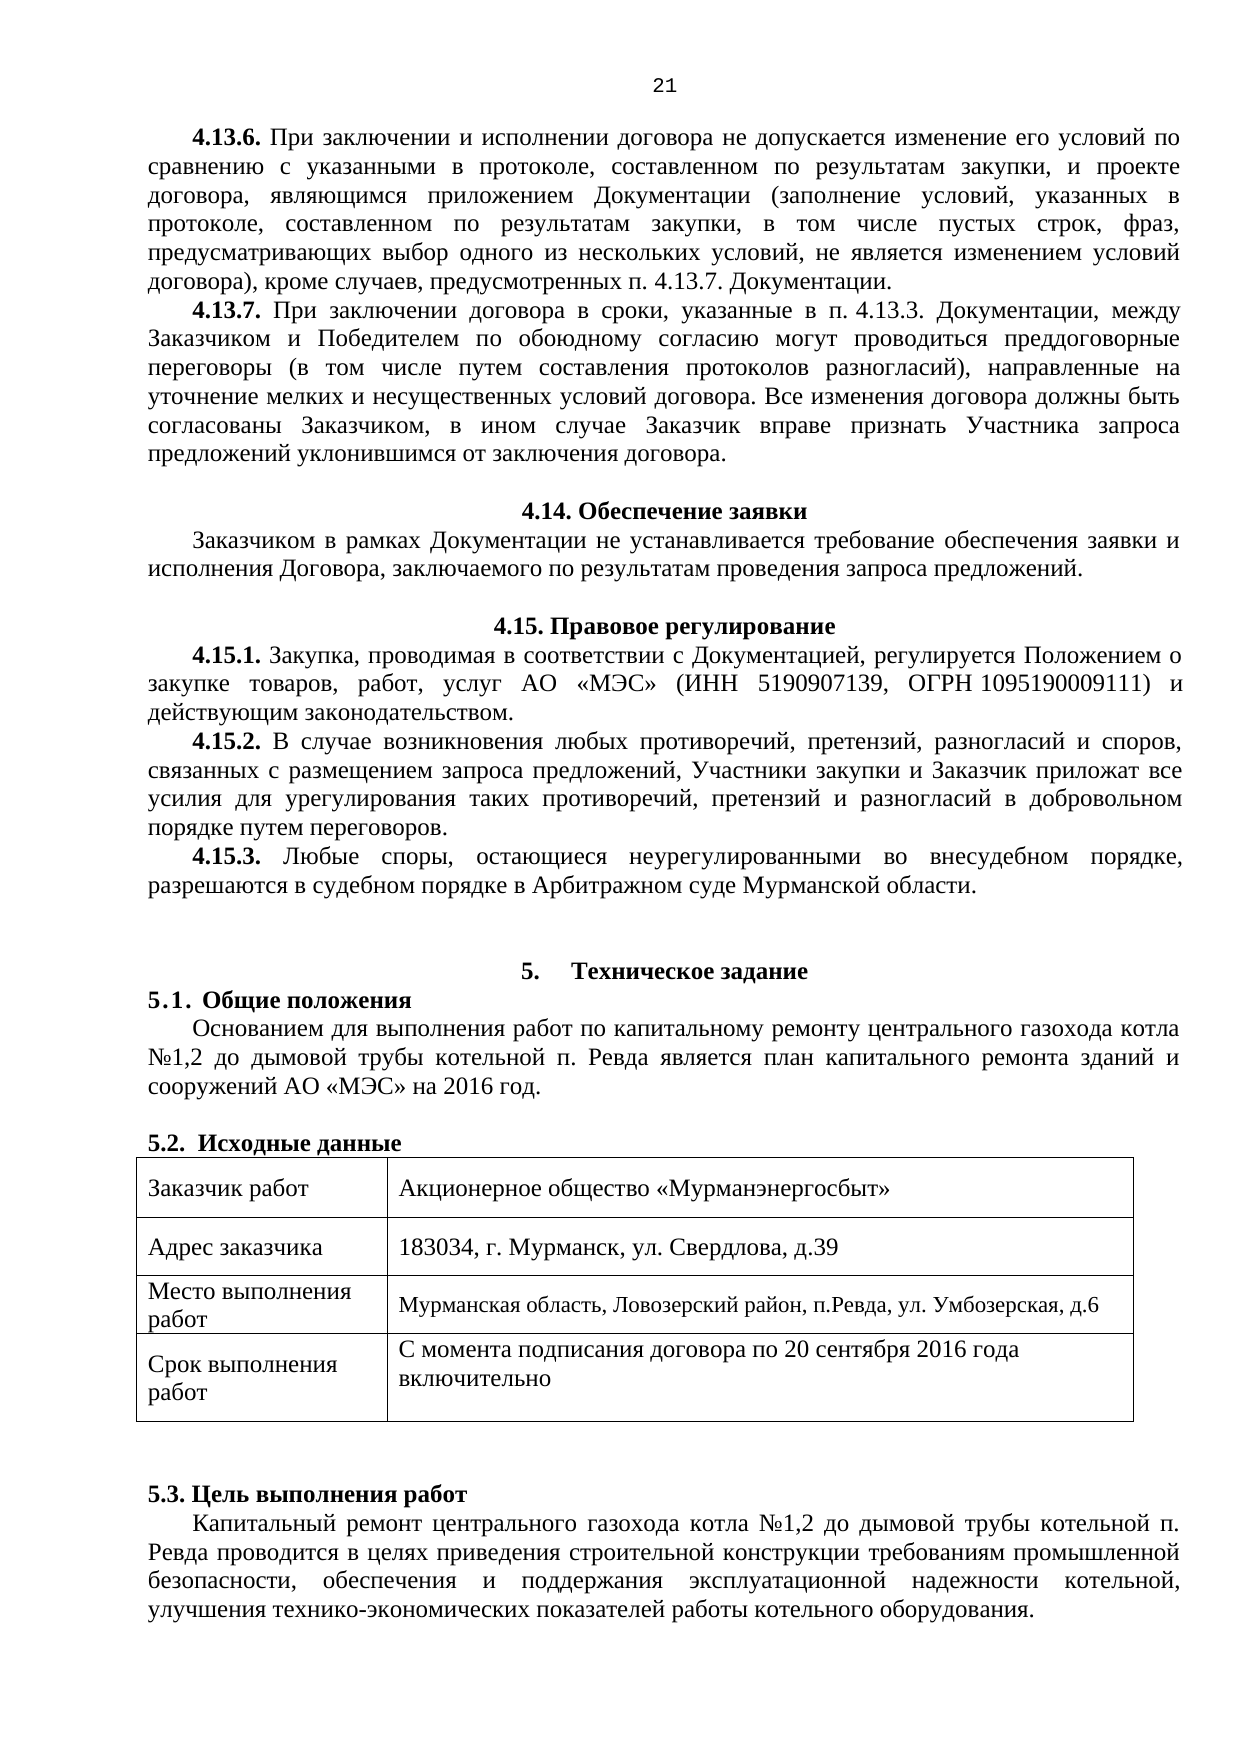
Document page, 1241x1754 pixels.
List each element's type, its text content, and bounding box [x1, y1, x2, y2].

text Капитальный ремонт центрального газохода котла №1,2 до дымовой трубы котельной п. Ревда проводится в целях приведения строительной конструкции требованиям промышленной безопасности, обеспечения и поддержания эксплуатационной надежности котельной, улучшения технико-экономических показателей работы котельного оборудования. [148, 1508, 1181, 1623]
table_header Заказчик работ [137, 1158, 387, 1217]
text 5.1. Общие положения [148, 985, 1181, 1013]
text 5.3. Цель выполнения работ [148, 1479, 1181, 1508]
table_cell Мурманская область, Ловозерский район, п.Ревда, ул. Умбозерская, д.6 [388, 1276, 1133, 1333]
text 4.15.3. Любые споры, остающиеся неурегулированными во внесудебном порядке, разрешаются в судебном порядке в Арбитражном суде Мурманской области. [148, 841, 1183, 898]
text 4.15.1. Закупка, проводимая в соответствии с Документацией, регулируется Положением о закупке товаров, работ, услуг АО «МЭС» (ИНН 5190907139, ОГРН 1095190009111) и действующим законодательством. [148, 640, 1183, 726]
subtitle Техническое задание [148, 956, 1181, 985]
table_cell Адрес заказчика [137, 1218, 387, 1275]
text 4.13.6. При заключении и исполнении договора не допускается изменение его условий по сравнению с указанными в протоколе, составленном по результатам закупки, и проекте договора, являющимся приложением Документации (заполнение условий, указанных в протоколе, составленном по результатам закупки, в том числе пустых строк, фраз, предусматривающих выбор одного из нескольких условий, не является изменением условий договора), кроме случаев, предусмотренных п. 4.13.7. Документации. [148, 122, 1181, 295]
table_cell 183034, г. Мурманск, ул. Свердлова, д.39 [388, 1218, 1133, 1275]
text Основанием для выполнения работ по капитальному ремонту центрального газохода котла №1,2 до дымовой трубы котельной п. Ревда является план капитального ремонта зданий и сооружений АО «МЭС» на 2016 год. [148, 1013, 1181, 1100]
table_cell С момента подписания договора по 20 сентября 2016 года включительно [388, 1334, 1133, 1421]
text 4.14. Обеспечение заявки [148, 496, 1181, 525]
table_header Акционерное общество «Мурманэнергосбыт» [388, 1158, 1133, 1217]
text Заказчиком в рамках Документации не устанавливается требование обеспечения заявки и исполнения Договора, заключаемого по результатам проведения запроса предложений. [148, 525, 1181, 582]
text 4.15.2. В случае возникновения любых противоречий, претензий, разногласий и споров, связанных с размещением запроса предложений, Участники закупки и Заказчик приложат все усилия для урегулирования таких противоречий, претензий и разногласий в добровольном порядке путем переговоров. [148, 726, 1183, 841]
table_cell Срок выполнения работ [137, 1334, 387, 1421]
table_cell Место выполнения работ [137, 1276, 387, 1333]
text 4.13.7. При заключении договора в сроки, указанные в п. 4.13.3. Документации, между Заказчиком и Победителем по обоюдному согласию могут проводиться преддоговорные переговоры (в том числе путем составления протоколов разногласий), направленные на уточнение мелких и несущественных условий договора. Все изменения договора должны быть согласованы Заказчиком, в ином случае Заказчик вправе признать Участника запроса предложений уклонившимся от заключения договора. [148, 295, 1181, 467]
text 4.15. Правовое регулирование [148, 611, 1181, 640]
text 5.2. Исходные данные [148, 1128, 1181, 1157]
